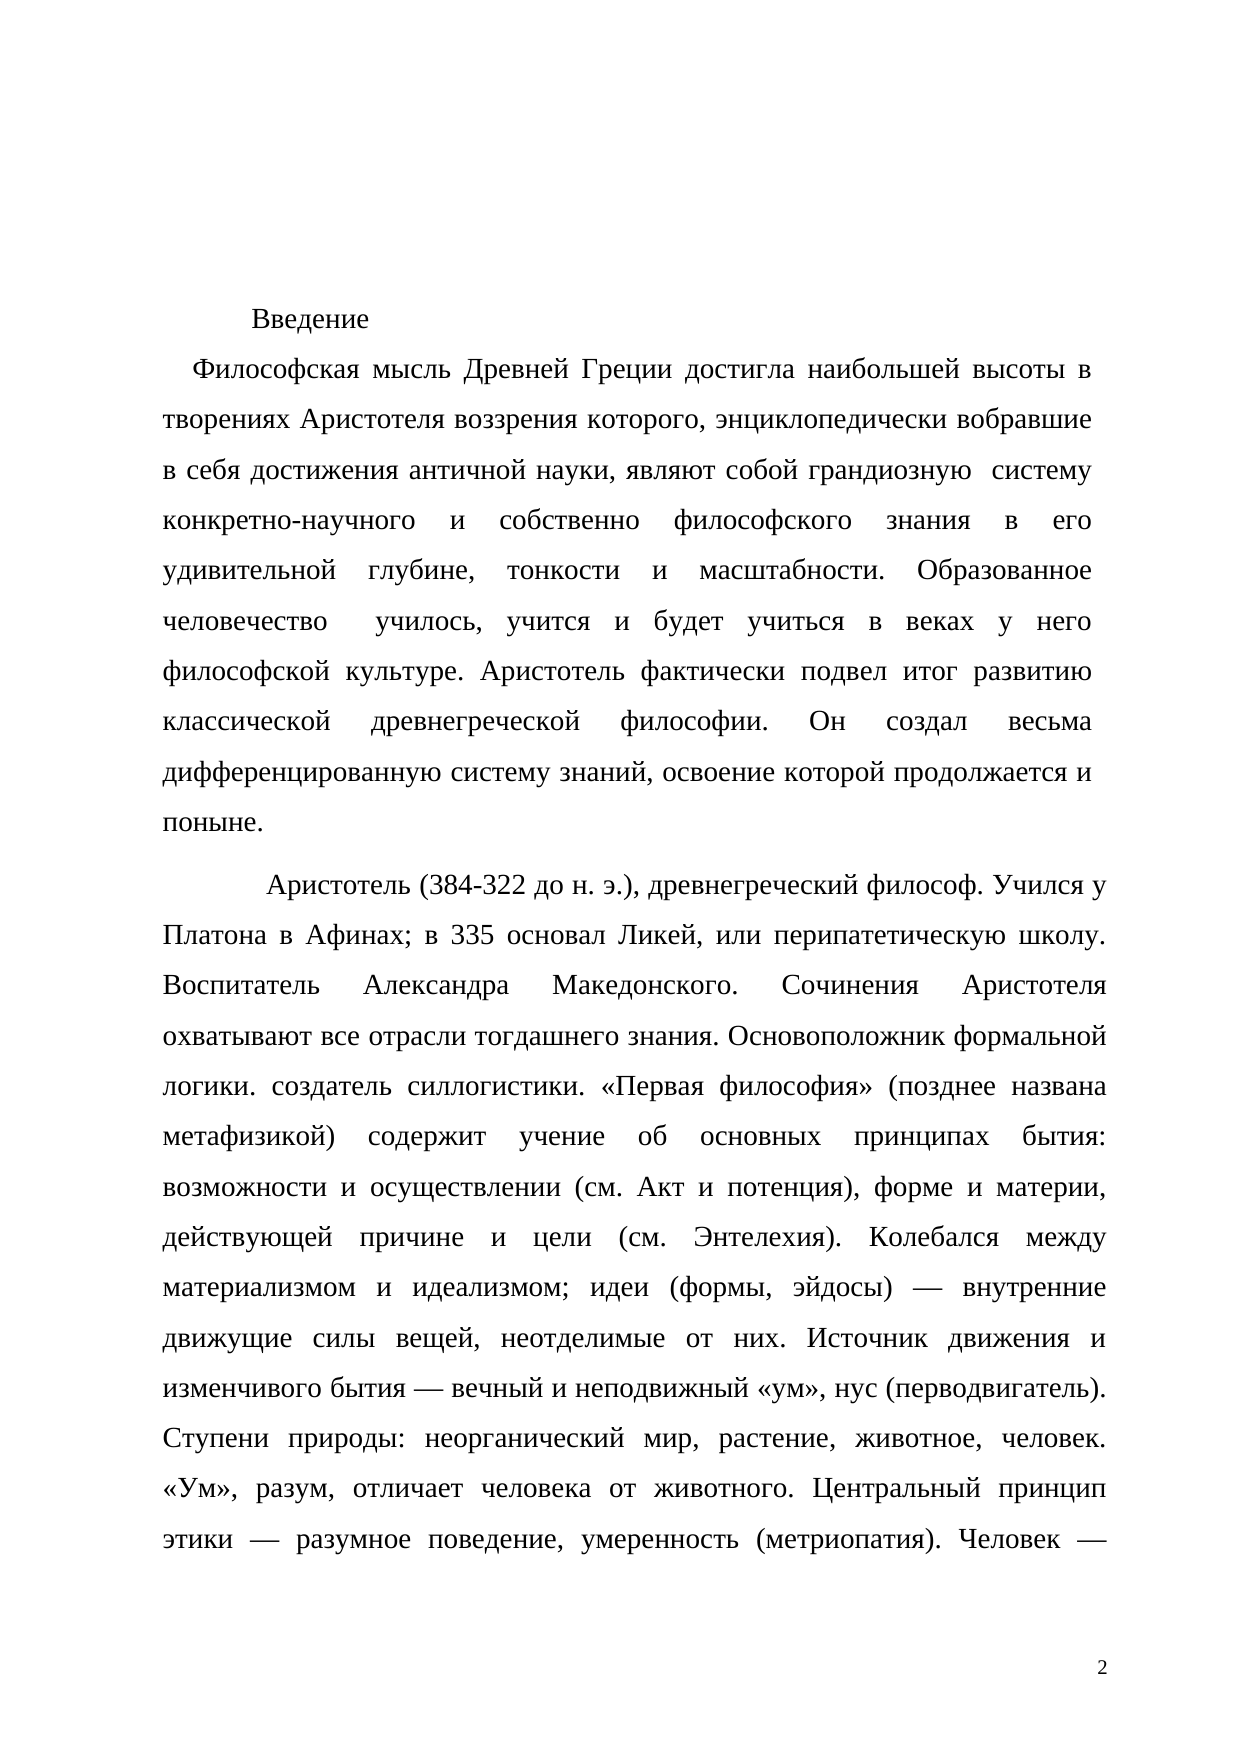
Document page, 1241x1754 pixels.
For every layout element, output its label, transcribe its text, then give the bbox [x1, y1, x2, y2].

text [162, 867, 1107, 1554]
text Философская мысль Древней Греции достигла наибольшей высоты в творениях Аристотеля воззрения которого, энциклопедически вобравшие в себя достижения античной науки, являют собой грандиозную систему конкретно-научного и собственно философского знания в его удивительной глубине, тонкости и масштабности. Образованное человечество училось, учится и будет учиться в веках у него философской культуре. Аристотель фактически подвел итог развитию классической древнегреческой философии. Он создал весьма дифференцированную систему знаний, освоение которой продолжается и поныне. [162, 351, 1093, 838]
text Введение [162, 301, 1093, 334]
